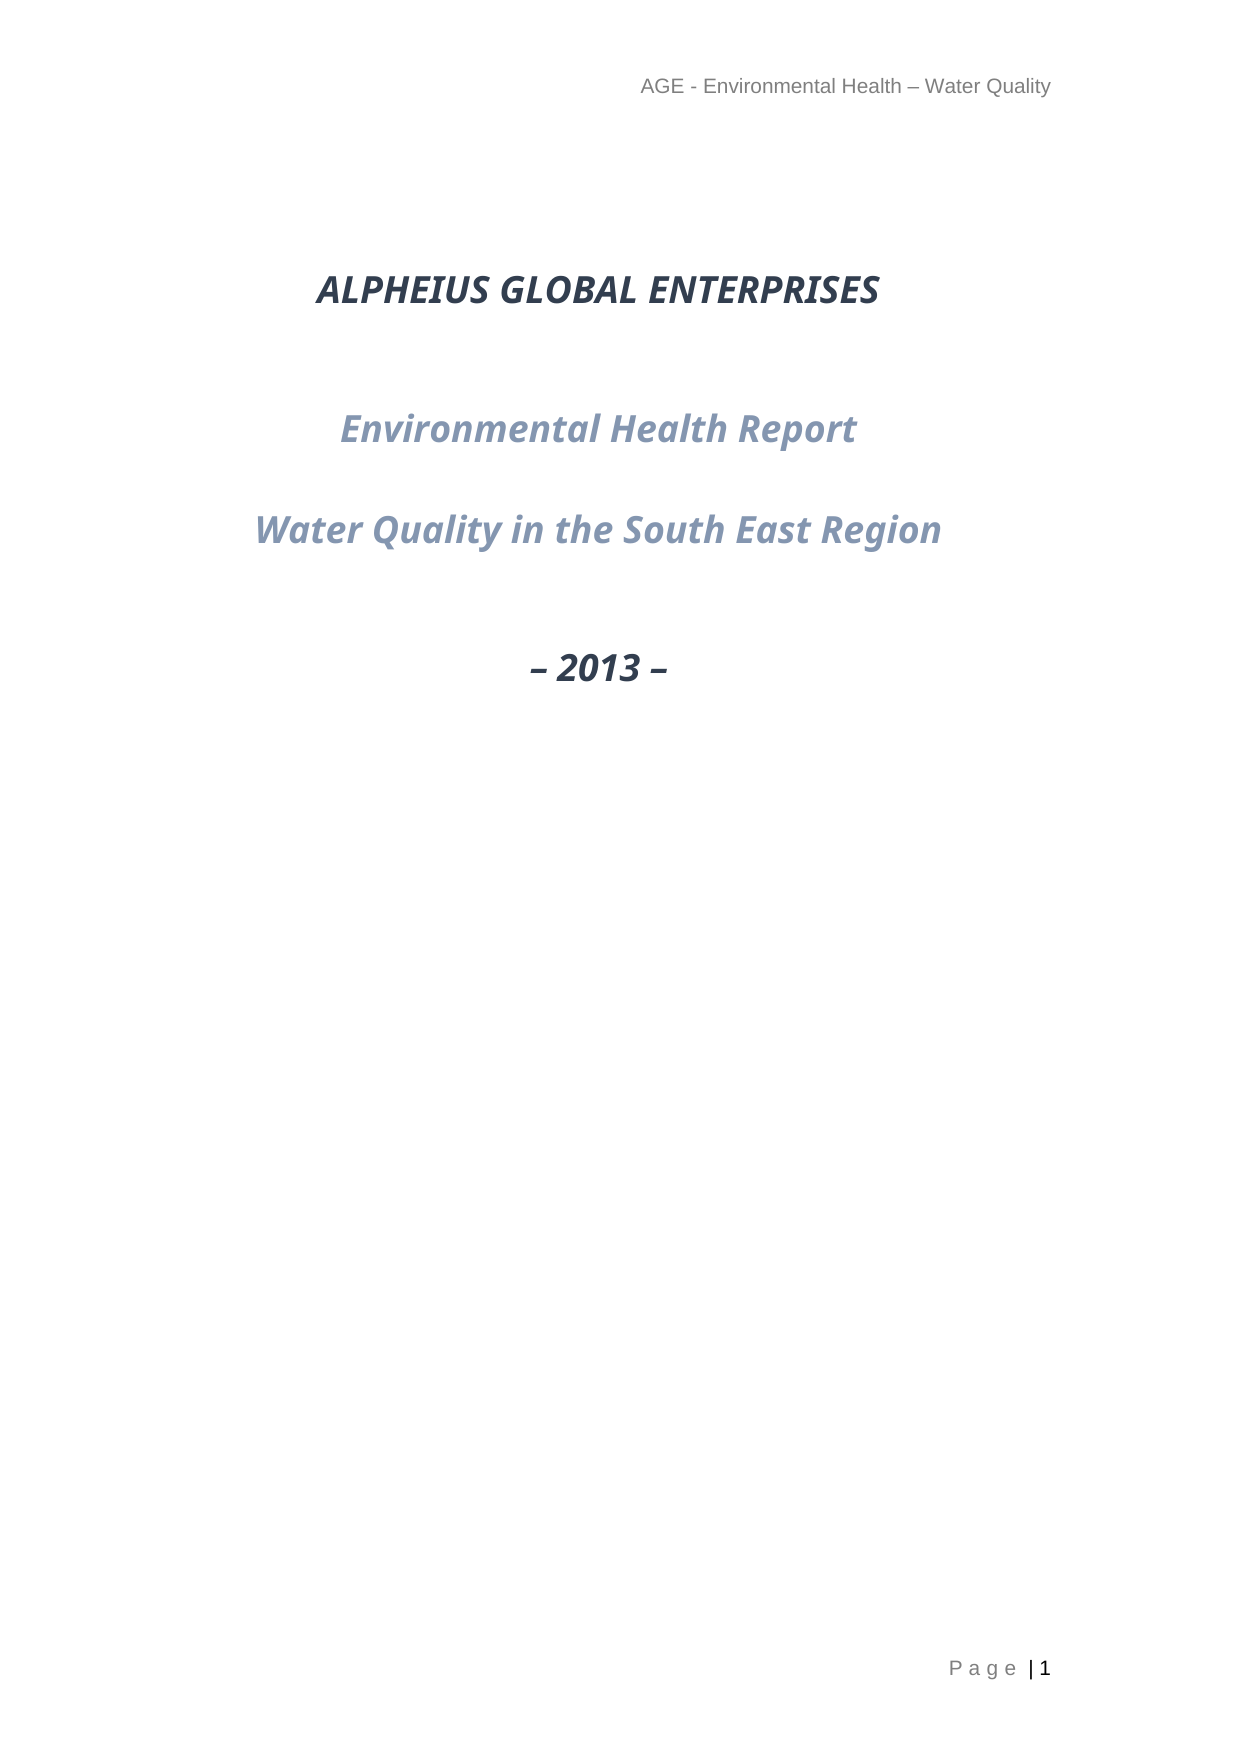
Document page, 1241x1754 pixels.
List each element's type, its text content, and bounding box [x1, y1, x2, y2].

text – 2013 – [150, 641, 1051, 692]
text Environmental Health Report [150, 402, 1051, 453]
text Water Quality in the South East Region [150, 503, 1051, 554]
text ALPHEIUS GLOBAL ENTERPRISES [150, 263, 1051, 314]
